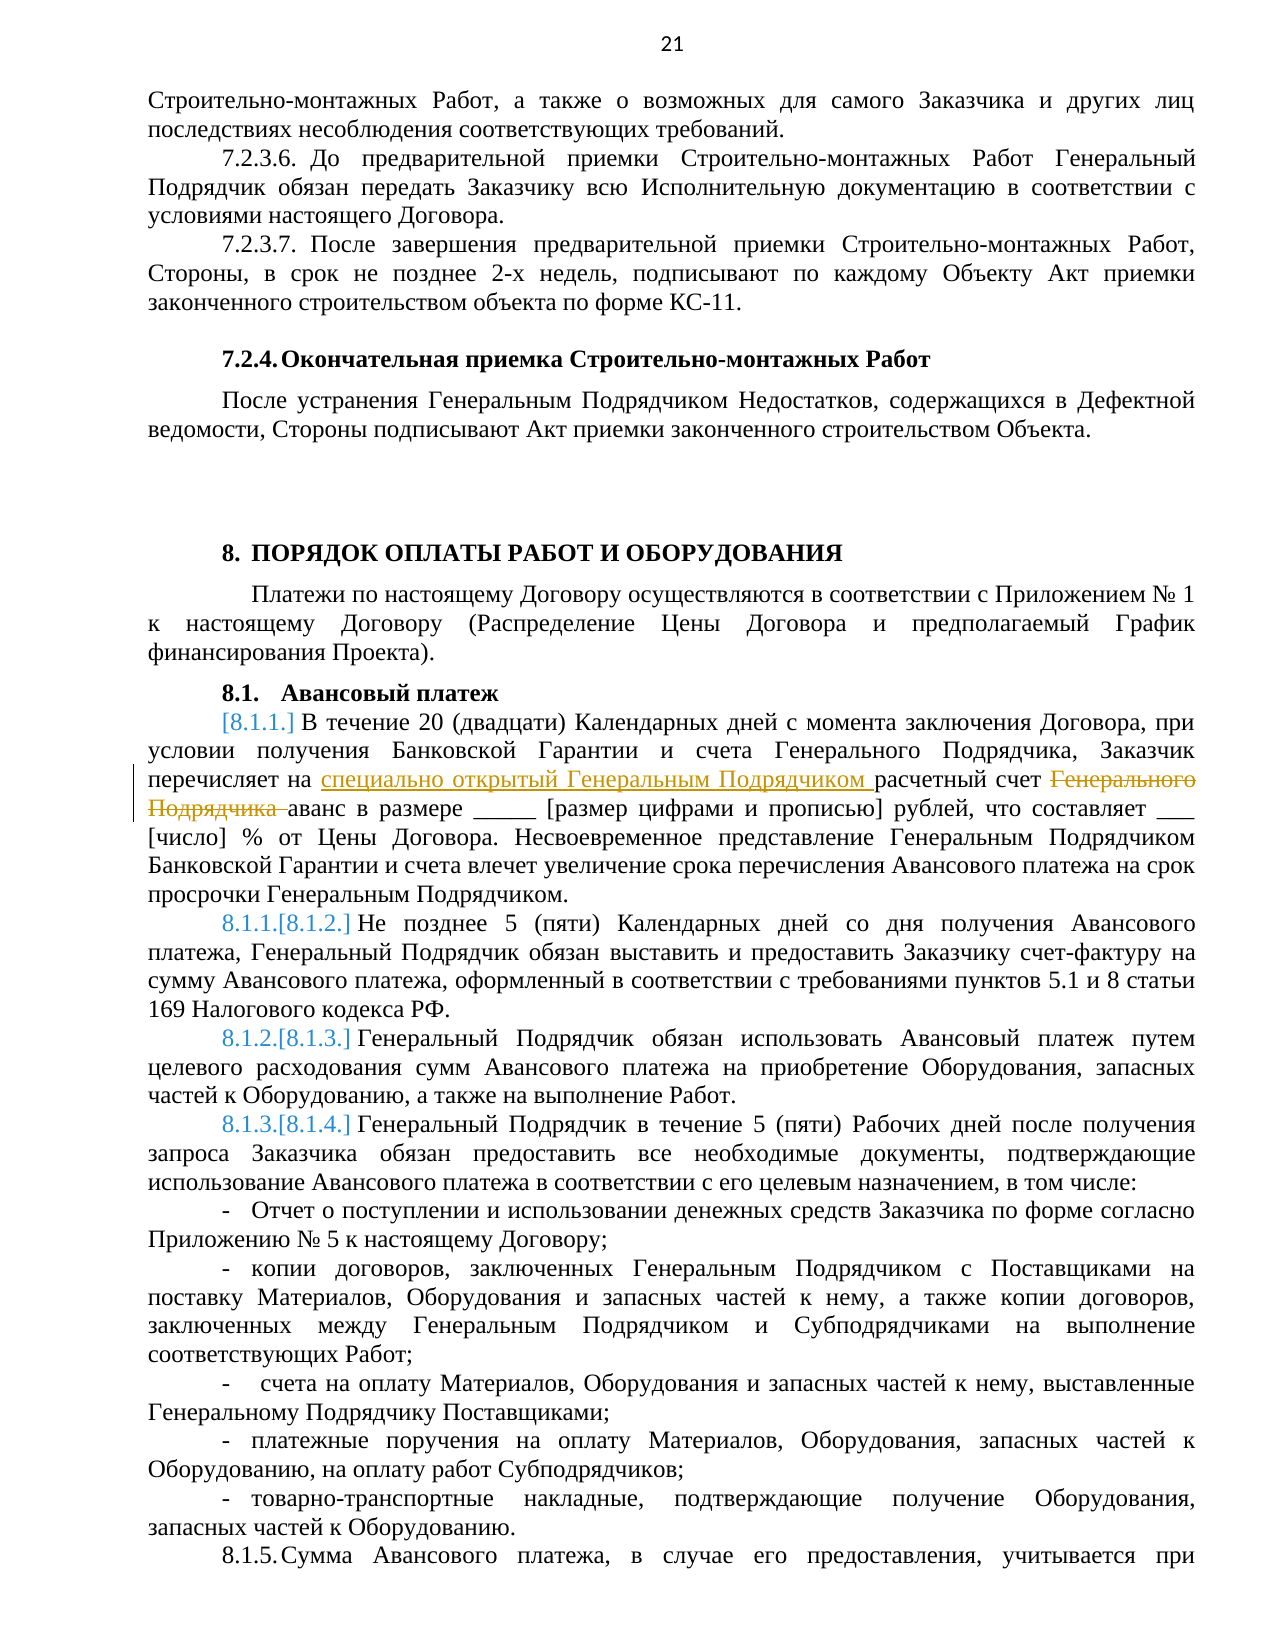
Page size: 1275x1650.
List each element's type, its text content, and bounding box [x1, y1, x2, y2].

text - товарно-транспортные накладные, подтверждающие получение Оборудования, запасных частей к Оборудованию. [148, 1483, 1196, 1541]
list После устранения Генеральным Подрядчиком Недостатков, содержащихся в Дефектной ведомости, Стороны подписывают Акт приемки законченного строительством Объекта. [148, 386, 1196, 443]
list Генеральный Подрядчик в течение 5 (пяти) Рабочих дней после получения запроса Заказчика обязан предоставить все необходимые документы, подтверждающие использование Авансового платежа в соответствии с его целевым назначением, в том числе: [148, 1109, 1196, 1196]
list Генеральный Подрядчик обязан использовать Авансовый платеж путем целевого расходования сумм Авансового платежа на приобретение Оборудования, запасных частей к Оборудованию, а также на выполнение Работ. [148, 1023, 1196, 1109]
text - счета на оплату Материалов, Оборудования и запасных частей к нему, выставленные Генеральному Подрядчику Поставщиками; [148, 1368, 1196, 1426]
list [148, 86, 1196, 143]
list До предварительной приемки Строительно-монтажных Работ Генеральный Подрядчик обязан передать Заказчику всю Исполнительную документацию в соответствии с условиями настоящего Договора. [148, 143, 1196, 229]
text - копии договоров, заключенных Генеральным Подрядчиком с Поставщиками на поставку Материалов, Оборудования и запасных частей к нему, а также копии договоров, заключенных между Генеральным Подрядчиком и Субподрядчиками на выполнение соответствующих Работ; [148, 1253, 1196, 1368]
list После завершения предварительной приемки Строительно-монтажных Работ, Стороны, в срок не позднее 2-х недель, подписывают по каждому Объекту Акт приемки законченного строительством объекта по форме КС-11. [148, 229, 1196, 316]
text - Отчет о поступлении и использовании денежных средств Заказчика по форме согласно Приложению № 5 к настоящему Договору; [148, 1196, 1196, 1253]
list Не позднее 5 (пяти) Календарных дней со дня получения Авансового платежа, Генеральный Подрядчик обязан выставить и предоставить Заказчику счет-фактуру на сумму Авансового платежа, оформленный в соответствии с требованиями пунктов 5.1 и 8 статьи 169 Налогового кодекса РФ. [148, 908, 1196, 1023]
list ПОРЯДОК ОПЛАТЫ РАБОТ И ОБОРУДОВАНИЯ [148, 538, 1196, 567]
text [148, 1541, 1196, 1569]
text Платежи по настоящему Договору осуществляются в соответствии с Приложением № 1 к настоящему Договору (Распределение Цены Договора и предполагаемый График финансирования Проекта). [148, 579, 1196, 666]
text 8.1. Авансовый платеж [148, 678, 1196, 707]
list Окончательная приемка Строительно-монтажных Работ [148, 344, 1196, 373]
list В течение 20 (двадцати) Календарных дней с момента заключения Договора, при условии получения Банковской Гарантии и счета Генерального Подрядчика, Заказчик перечисляет на расчетный счет аванс в размере _____ [размер цифрами и прописью] рублей, что составляет ___ [число] % от Цены Договора. Несвоевременное представление Генеральным Подрядчиком Банковской Гарантии и счета влечет увеличение срока перечисления Авансового платежа на срок просрочки Генеральным Подрядчиком. [148, 707, 1196, 908]
text - платежные поручения на оплату Материалов, Оборудования, запасных частей к Оборудованию, на оплату работ Субподрядчиков; [148, 1426, 1196, 1483]
